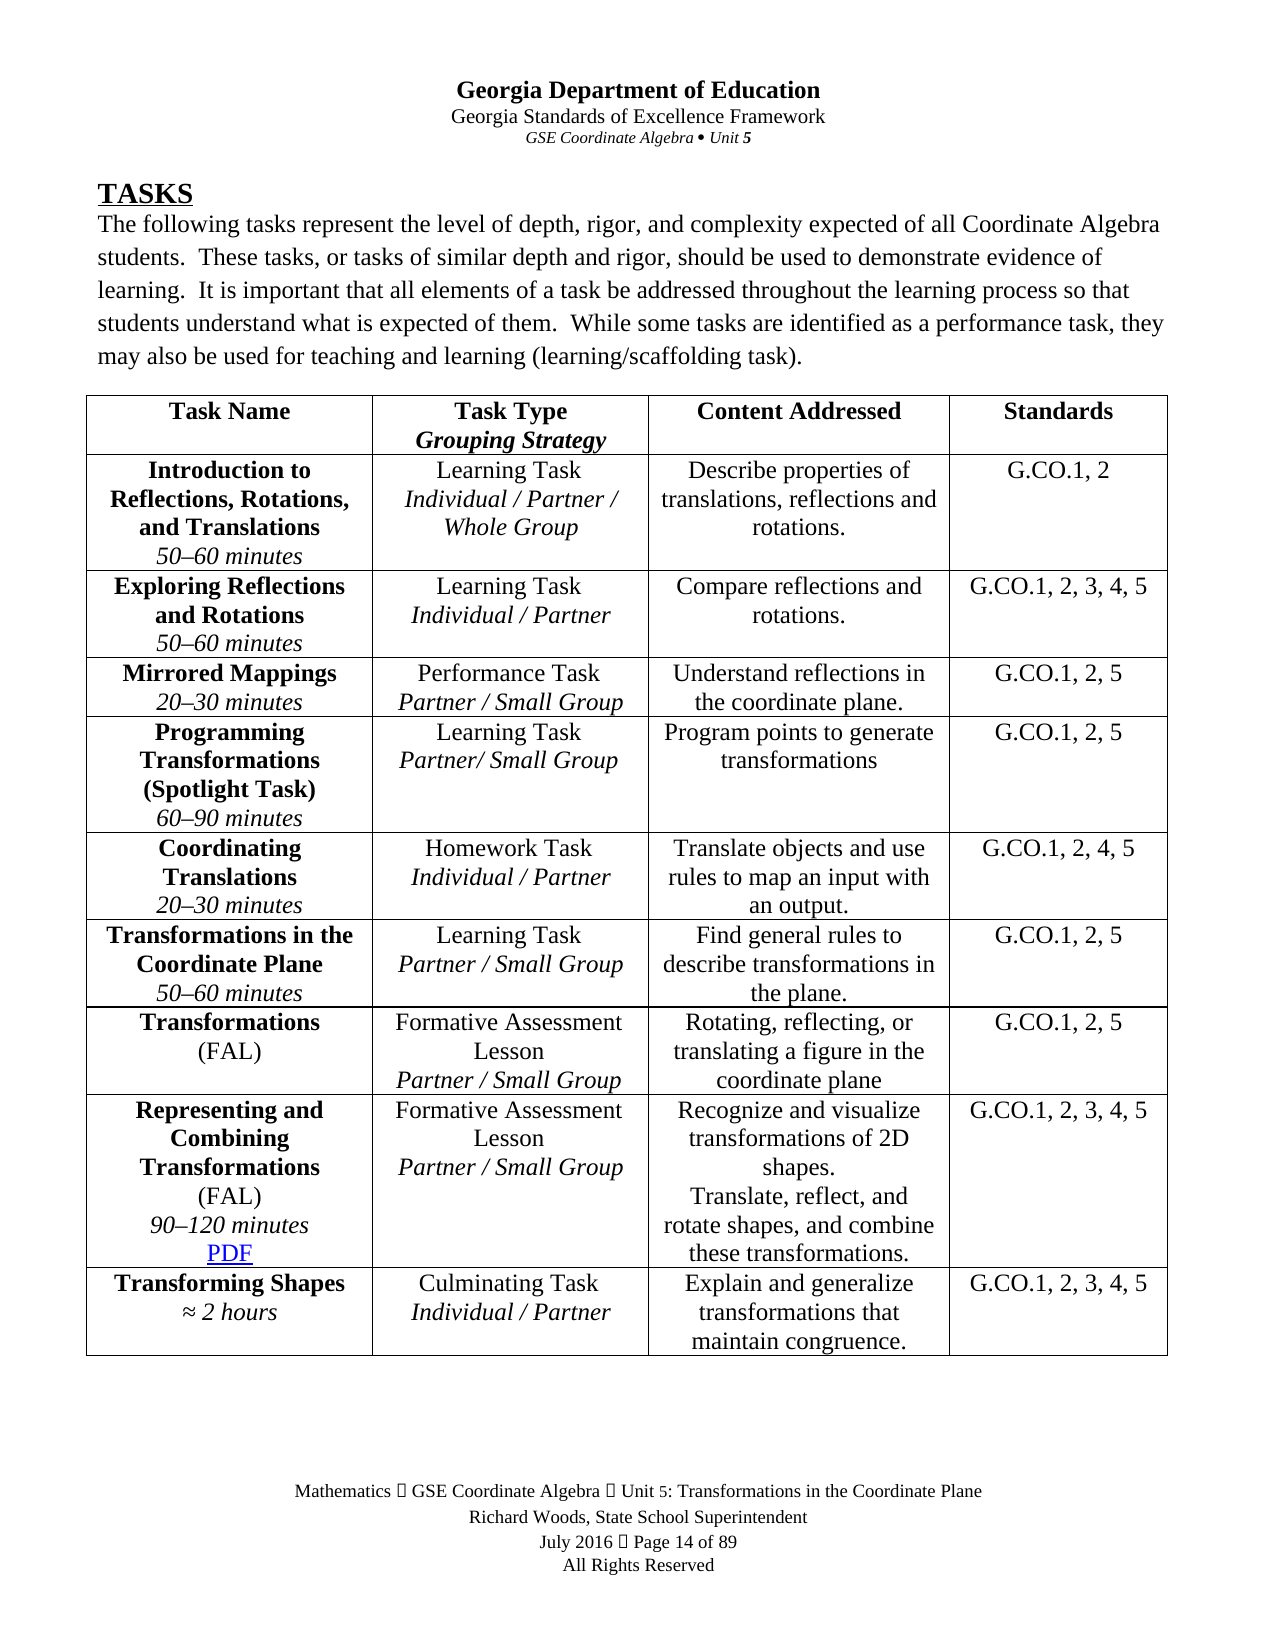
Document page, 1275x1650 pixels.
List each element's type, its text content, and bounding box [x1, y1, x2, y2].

table_cell Exploring Reflections and Rotations 50–60 minutes [87, 571, 372, 657]
subtitle TASKS [97, 176, 1179, 209]
table_cell Find general rules to describe transformations in the plane. [649, 920, 949, 1006]
table_cell Program points to generate transformations [649, 717, 949, 832]
table_cell Transforming Shapes ≈ 2 hours [87, 1268, 372, 1354]
table_cell G.CO.1, 2, 4, 5 [950, 833, 1167, 919]
table_cell Compare reflections and rotations. [649, 571, 949, 657]
table_cell Performance Task Partner / Small Group [373, 658, 648, 716]
table_cell Understand reflections in the coordinate plane. [649, 658, 949, 716]
table_cell Translate objects and use rules to map an input with an output. [649, 833, 949, 919]
table_cell Rotating, reflecting, or translating a figure in the coordinate plane [649, 1008, 949, 1094]
table_cell Programming Transformations (Spotlight Task) 60–90 minutes [87, 717, 372, 832]
table_cell G.CO.1, 2, 5 [950, 920, 1167, 1006]
table_cell Introduction to Reflections, Rotations, and Translations 50–60 minutes [87, 455, 372, 570]
table_cell Homework Task Individual / Partner [373, 833, 648, 919]
table_cell Transformations in the Coordinate Plane 50–60 minutes [87, 920, 372, 1006]
table_cell Learning Task Partner/ Small Group [373, 717, 648, 832]
table_cell G.CO.1, 2 [950, 455, 1167, 570]
table_cell Coordinating Translations 20–30 minutes [87, 833, 372, 919]
table_cell G.CO.1, 2, 5 [950, 717, 1167, 832]
table_cell Learning Task Partner / Small Group [373, 920, 648, 1006]
table_cell Learning Task Individual / Partner [373, 571, 648, 657]
table_cell G.CO.1, 2, 5 [950, 1008, 1167, 1094]
table_cell Mirrored Mappings 20–30 minutes [87, 658, 372, 716]
table_cell Transformations (FAL) [87, 1008, 372, 1094]
table_header Task Type Grouping Strategy [373, 396, 648, 454]
table_header Content Addressed [649, 396, 949, 454]
table_cell Culminating Task Individual / Partner [373, 1268, 648, 1354]
table_cell Learning Task Individual / Partner / Whole Group [373, 455, 648, 570]
table_cell Explain and generalize transformations that maintain congruence. [649, 1268, 949, 1354]
table_cell G.CO.1, 2, 3, 4, 5 [950, 1268, 1167, 1354]
table_header Task Name [87, 396, 372, 454]
table_cell Recognize and visualize transformations of 2D shapes. Translate, reflect, and rotate shapes, and combine these transformations. [649, 1095, 949, 1267]
table_header Standards [950, 396, 1167, 454]
table_cell Formative Assessment Lesson Partner / Small Group [373, 1095, 648, 1267]
table_cell Describe properties of translations, reflections and rotations. [649, 455, 949, 570]
table_cell G.CO.1, 2, 3, 4, 5 [950, 571, 1167, 657]
table_cell G.CO.1, 2, 3, 4, 5 [950, 1095, 1167, 1267]
text The following tasks represent the level of depth, rigor, and complexity expected of all Coordinate Algebra students. These tasks, or tasks of similar depth and rigor, should be used to demonstrate evidence of learning. It is important that all elements of a task be addressed throughout the learning process so that students understand what is expected of them. While some tasks are identified as a performance task, they may also be used for teaching and learning (learning/scaffolding task). [97, 209, 1179, 370]
table_cell G.CO.1, 2, 5 [950, 658, 1167, 716]
table_cell Formative Assessment Lesson Partner / Small Group [373, 1008, 648, 1094]
table_cell Representing and Combining Transformations (FAL) 90–120 minutes PDF [87, 1095, 372, 1267]
